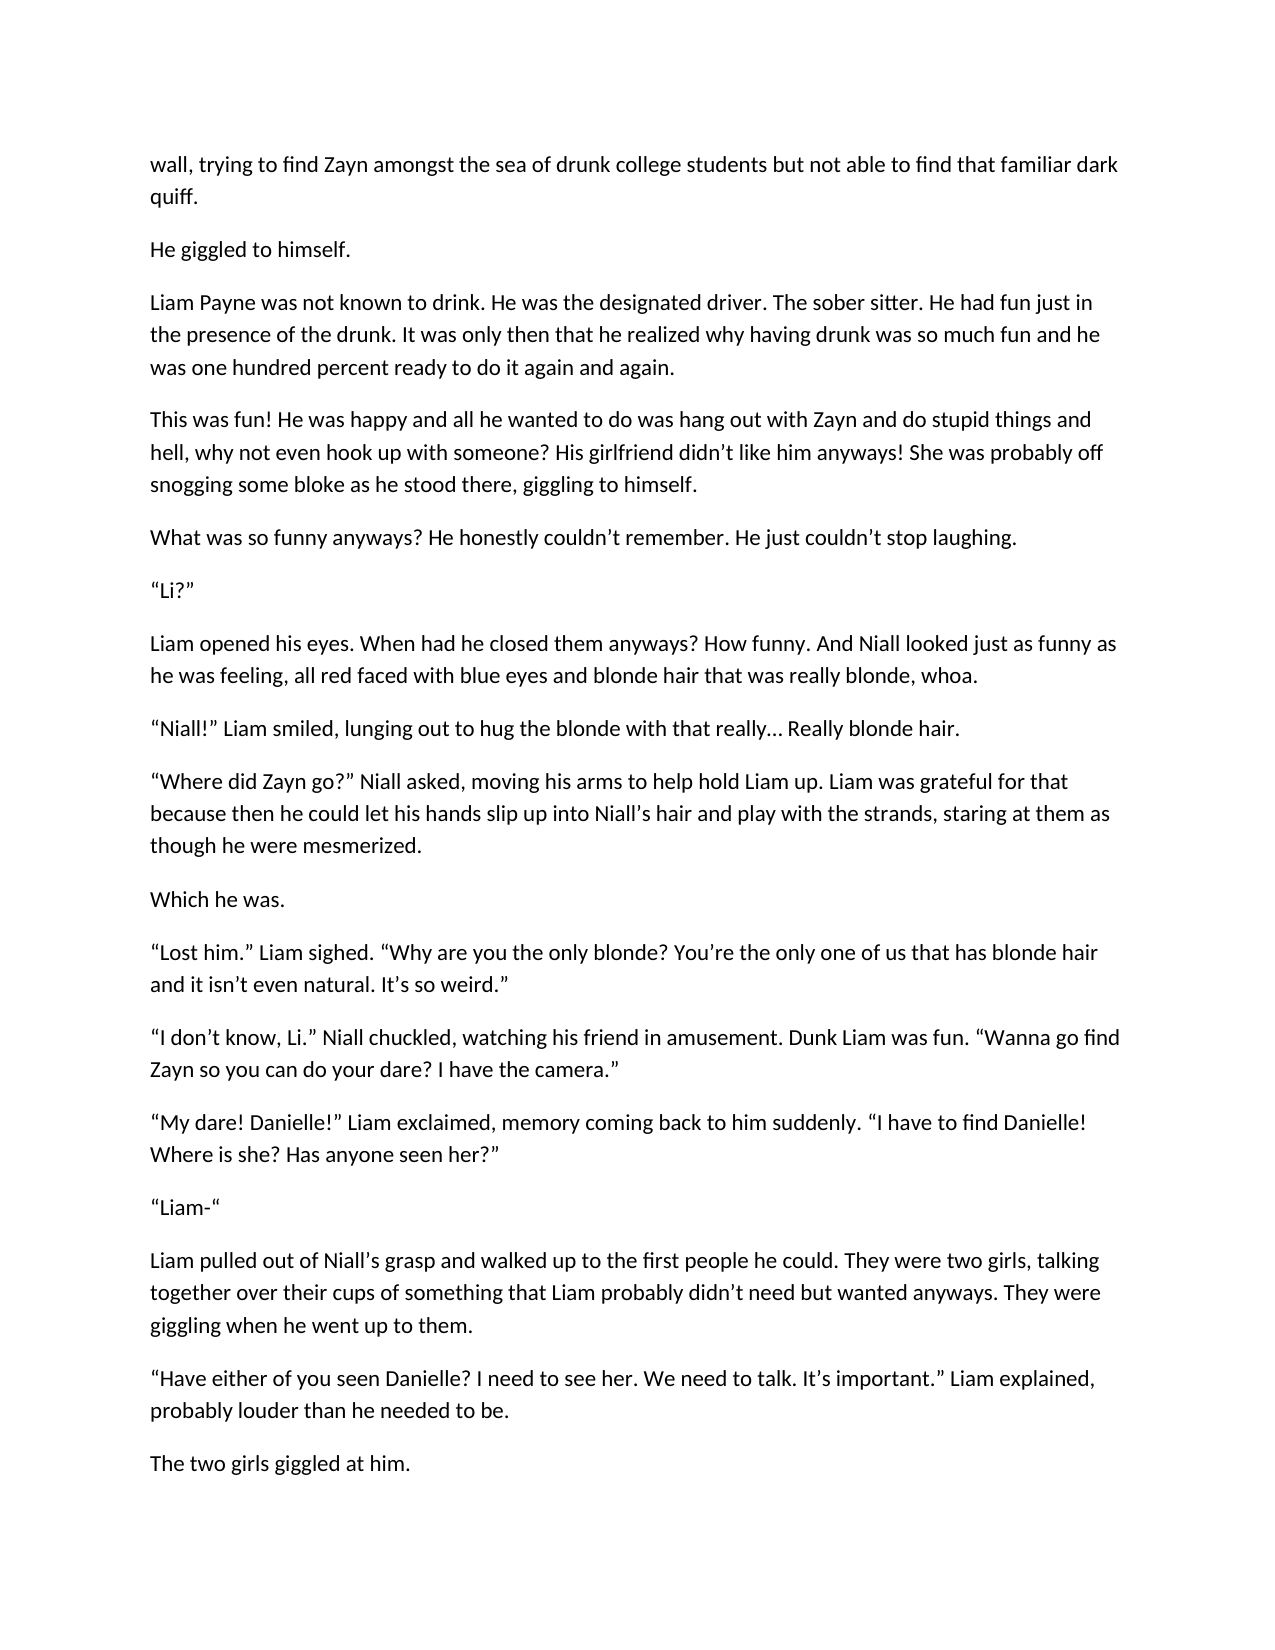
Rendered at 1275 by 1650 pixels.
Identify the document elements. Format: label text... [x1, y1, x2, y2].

text “Lost him.” Liam sighed. “Why are you the only blonde? You’re the only one of us that has blonde hair and it isn’t even natural. It’s so weird.” [150, 938, 1125, 998]
text “Have either of you seen Danielle? I need to see her. We need to talk. It’s important.” Liam explained, probably louder than he needed to be. [150, 1364, 1125, 1424]
text Which he was. [150, 885, 1125, 913]
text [150, 150, 1125, 210]
text “Li?” [150, 576, 1125, 604]
text Liam opened his eyes. When had he closed them anyways? How funny. And Niall looked just as funny as he was feeling, all red faced with blue eyes and blonde hair that was really blonde, whoa. [150, 629, 1125, 689]
text “Where did Zayn go?” Niall asked, moving his arms to help hold Liam up. Liam was grateful for that because then he could let his hands slip up into Niall’s hair and play with the strands, staring at them as though he were mesmerized. [150, 767, 1125, 860]
text “My dare! Danielle!” Liam exclaimed, memory coming back to him suddenly. “I have to find Danielle! Where is she? Has anyone seen her?” [150, 1108, 1125, 1168]
text “Niall!” Liam smiled, lunging out to hug the blonde with that really… Really blonde hair. [150, 714, 1125, 742]
text What was so funny anyways? He honestly couldn’t remember. He just couldn’t stop laughing. [150, 523, 1125, 551]
text Liam Payne was not known to drink. He was the designated driver. The sober sitter. He had fun just in the presence of the drunk. It was only then that he realized why having drunk was so much fun and he was one hundred percent ready to do it again and again. [150, 288, 1125, 381]
text “I don’t know, Li.” Niall chuckled, watching his friend in amusement. Dunk Liam was fun. “Wanna go find Zayn so you can do your dare? I have the camera.” [150, 1023, 1125, 1083]
text Liam pulled out of Niall’s grasp and walked up to the first people he could. They were two girls, talking together over their cups of something that Liam probably didn’t need but wanted anyways. They were giggling when he went up to them. [150, 1246, 1125, 1339]
text The two girls giggled at him. [150, 1449, 1125, 1477]
text This was fun! He was happy and all he wanted to do was hang out with Zayn and do stupid things and hell, why not even hook up with someone? His girlfriend didn’t like him anyways! She was probably off snogging some bloke as he stood there, giggling to himself. [150, 406, 1125, 498]
text “Liam-“ [150, 1193, 1125, 1221]
text He giggled to himself. [150, 235, 1125, 263]
